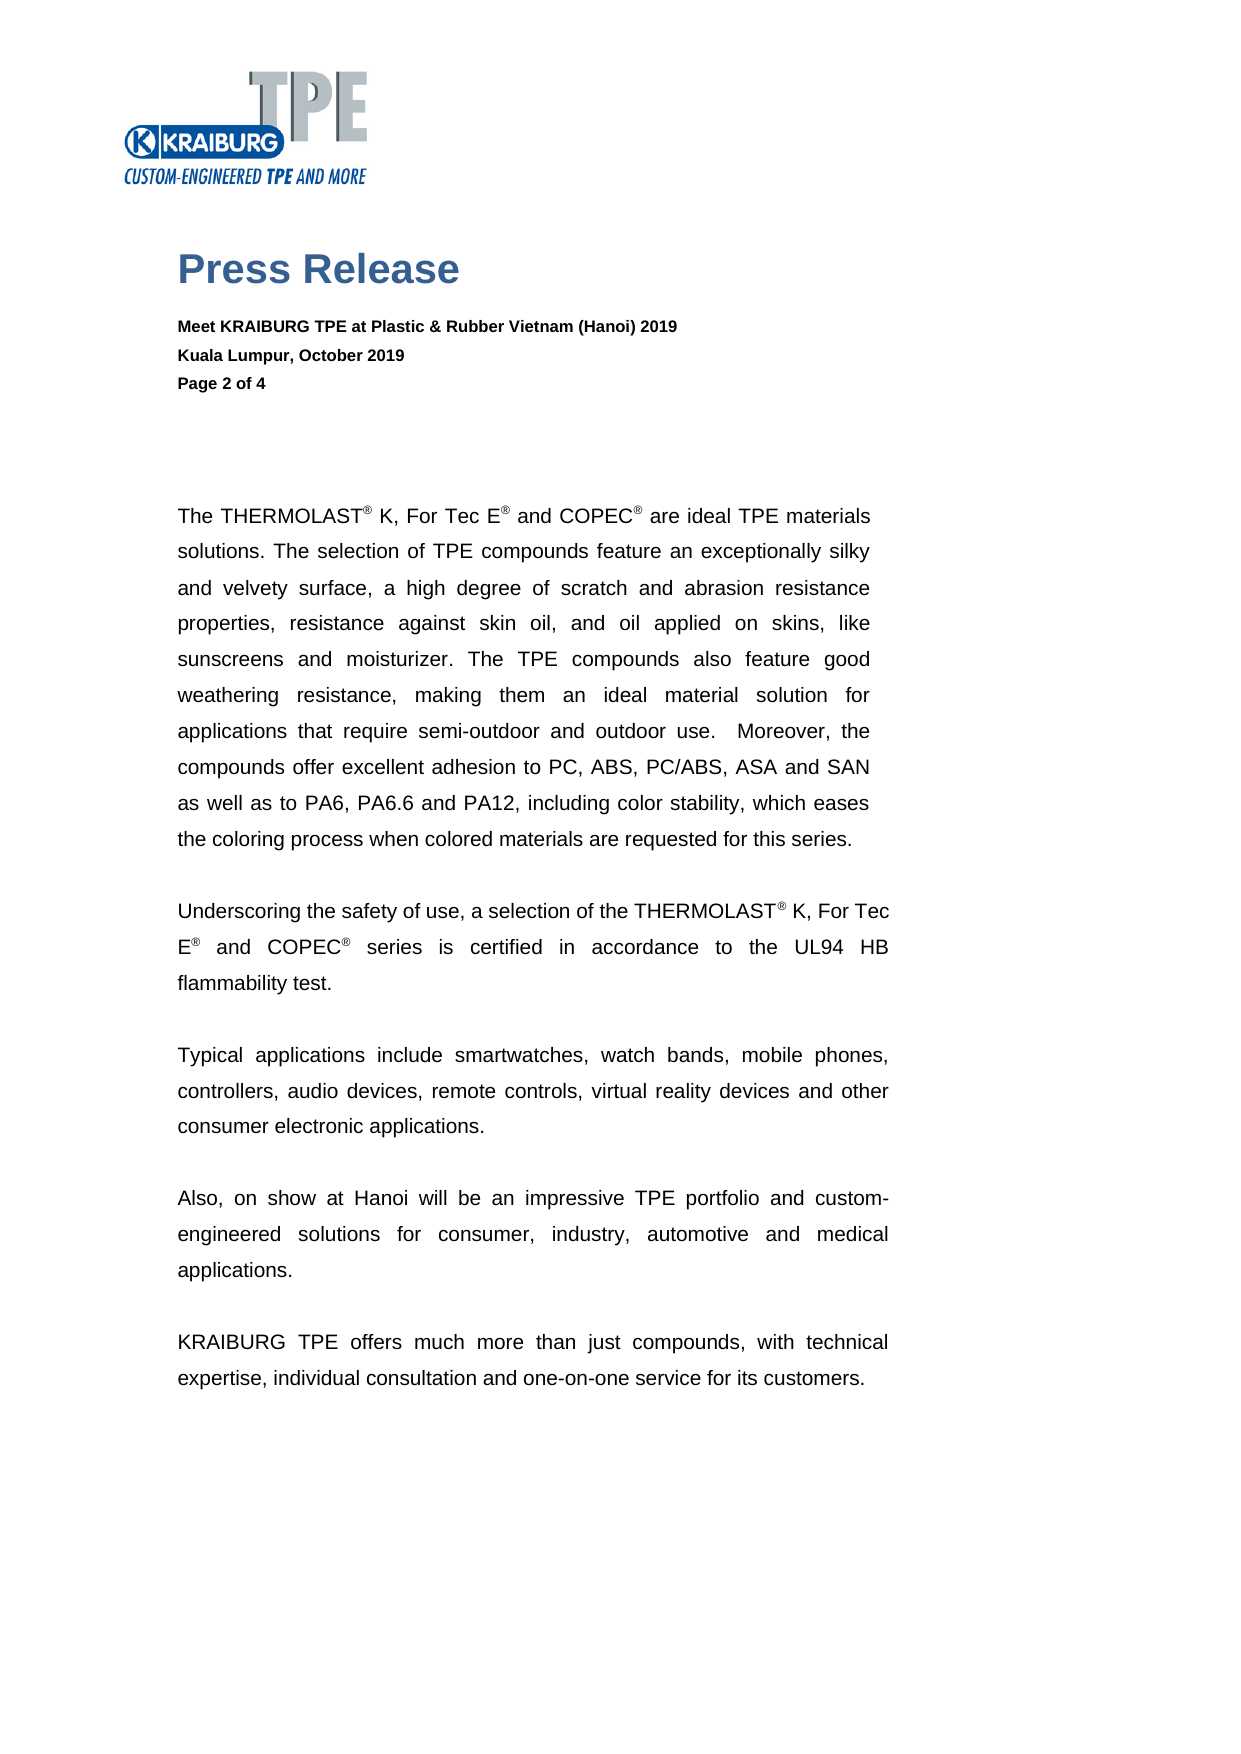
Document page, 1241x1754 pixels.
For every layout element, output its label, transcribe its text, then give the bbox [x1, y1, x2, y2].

picture [112, 55, 379, 200]
text Typical applications include smartwatches, watch bands, mobile phones, controllers, audio devices, remote controls, virtual reality devices and other consumer electronic applications. [177, 1042, 889, 1138]
text Also, on show at Hanoi will be an impressive TPE portfolio and custom-engineered solutions for consumer, industry, automotive and medical applications. [177, 1186, 889, 1282]
text KRAIBURG TPE offers much more than just compounds, with technical expertise, individual consultation and one-on-one service for its customers. [177, 1330, 889, 1390]
text Underscoring the safety of use, a selection of the THERMOLAST® K, For Tec E® and COPEC® series is certified in accordance to the UL94 HB flammability test. [177, 899, 889, 994]
text The THERMOLAST® K, For Tec E® and COPEC® are ideal TPE materials solutions. The selection of TPE compounds feature an exceptionally silky and velvety surface, a high degree of scratch and abrasion resistance properties, resistance against skin oil, and oil applied on skins, like sunscreens and moisturizer. The TPE compounds also feature good weathering resistance, making them an ideal material solution for applications that require semi-outdoor and outdoor use. Moreover, the compounds offer excellent adhesion to PC, ABS, PC/ABS, ASA and SAN as well as to PA6, PA6.6 and PA12, including color stability, which eases the coloring process when colored materials are requested for this series. [177, 503, 871, 851]
